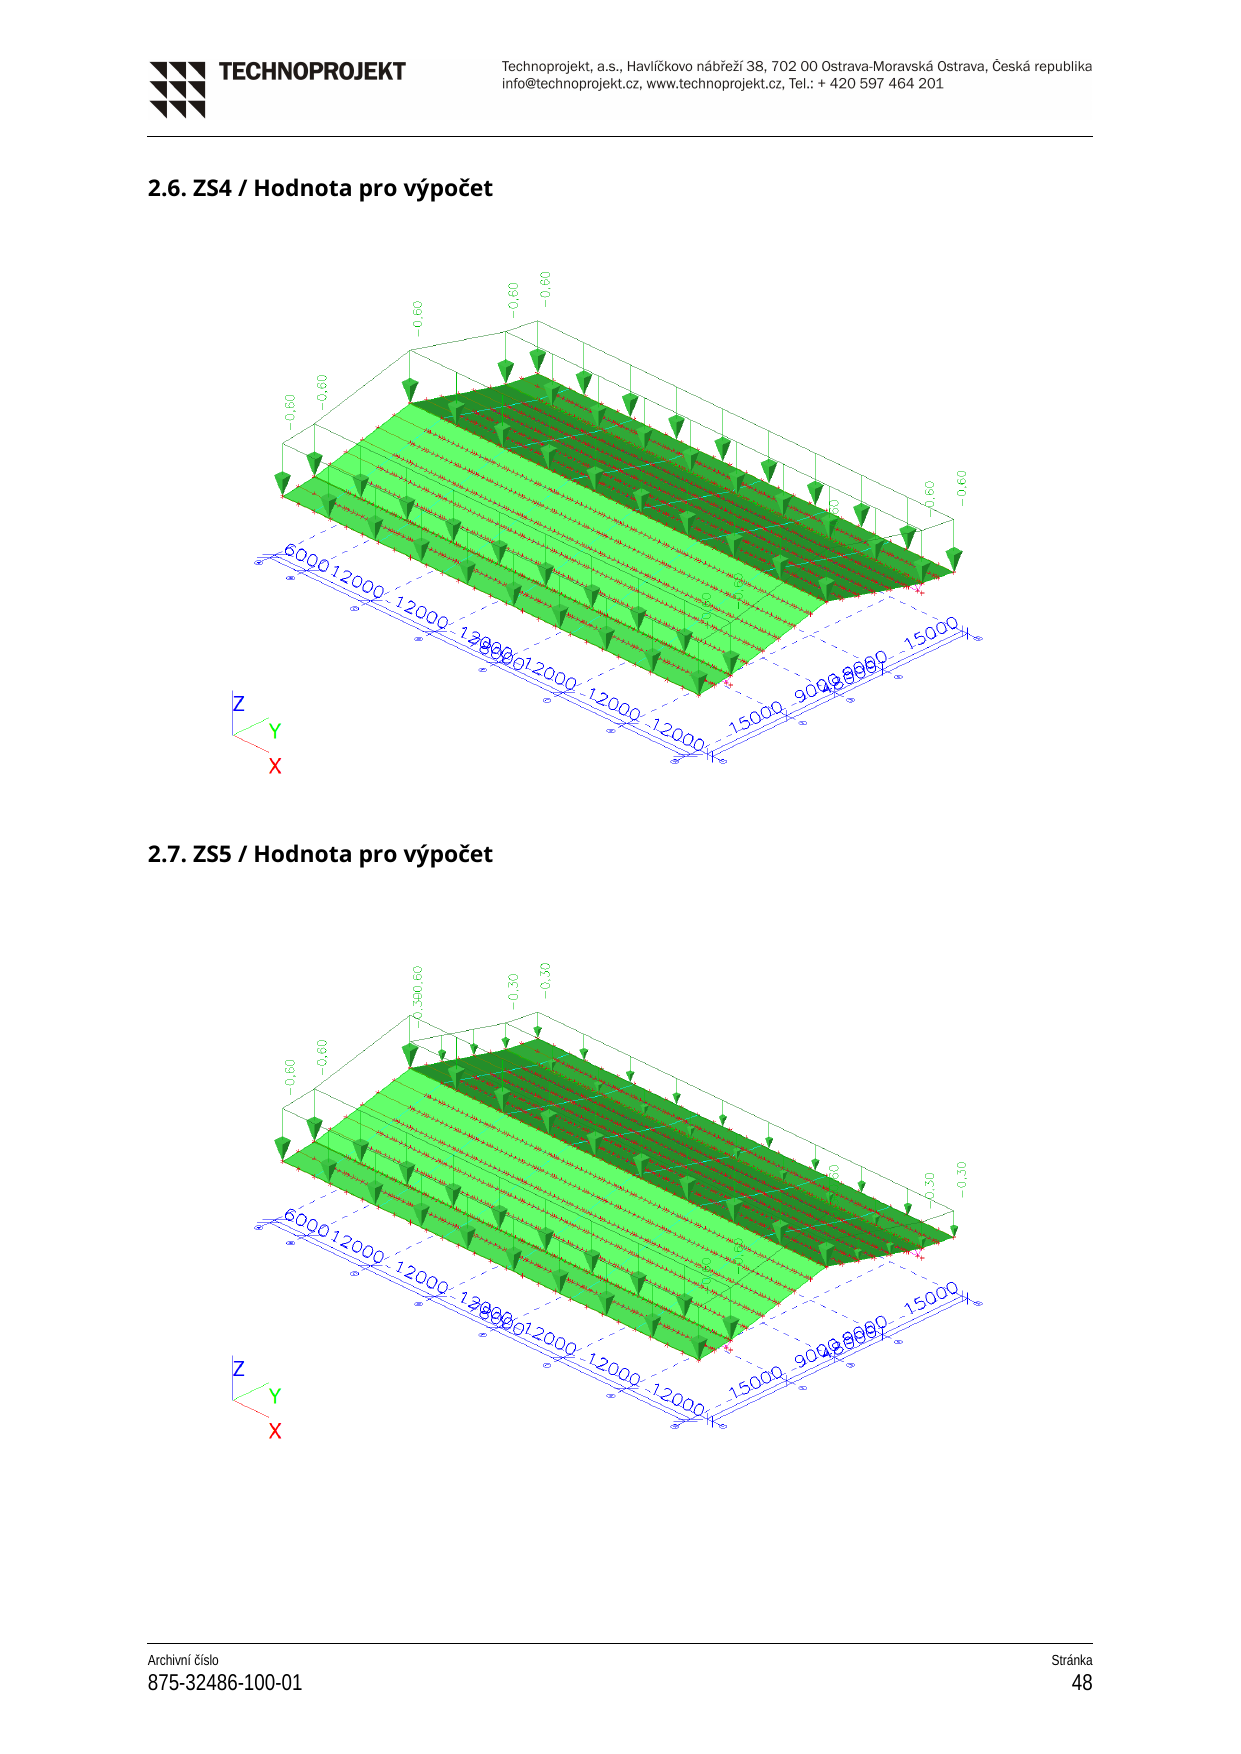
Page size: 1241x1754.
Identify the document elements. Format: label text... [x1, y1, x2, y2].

picture [155, 873, 1085, 1477]
picture [148, 59, 1092, 120]
text 2.6. ZS4 / Hodnota pro výpočet [148, 172, 1093, 203]
picture [155, 208, 1085, 812]
text 2.7. ZS5 / Hodnota pro výpočet [148, 838, 1093, 869]
